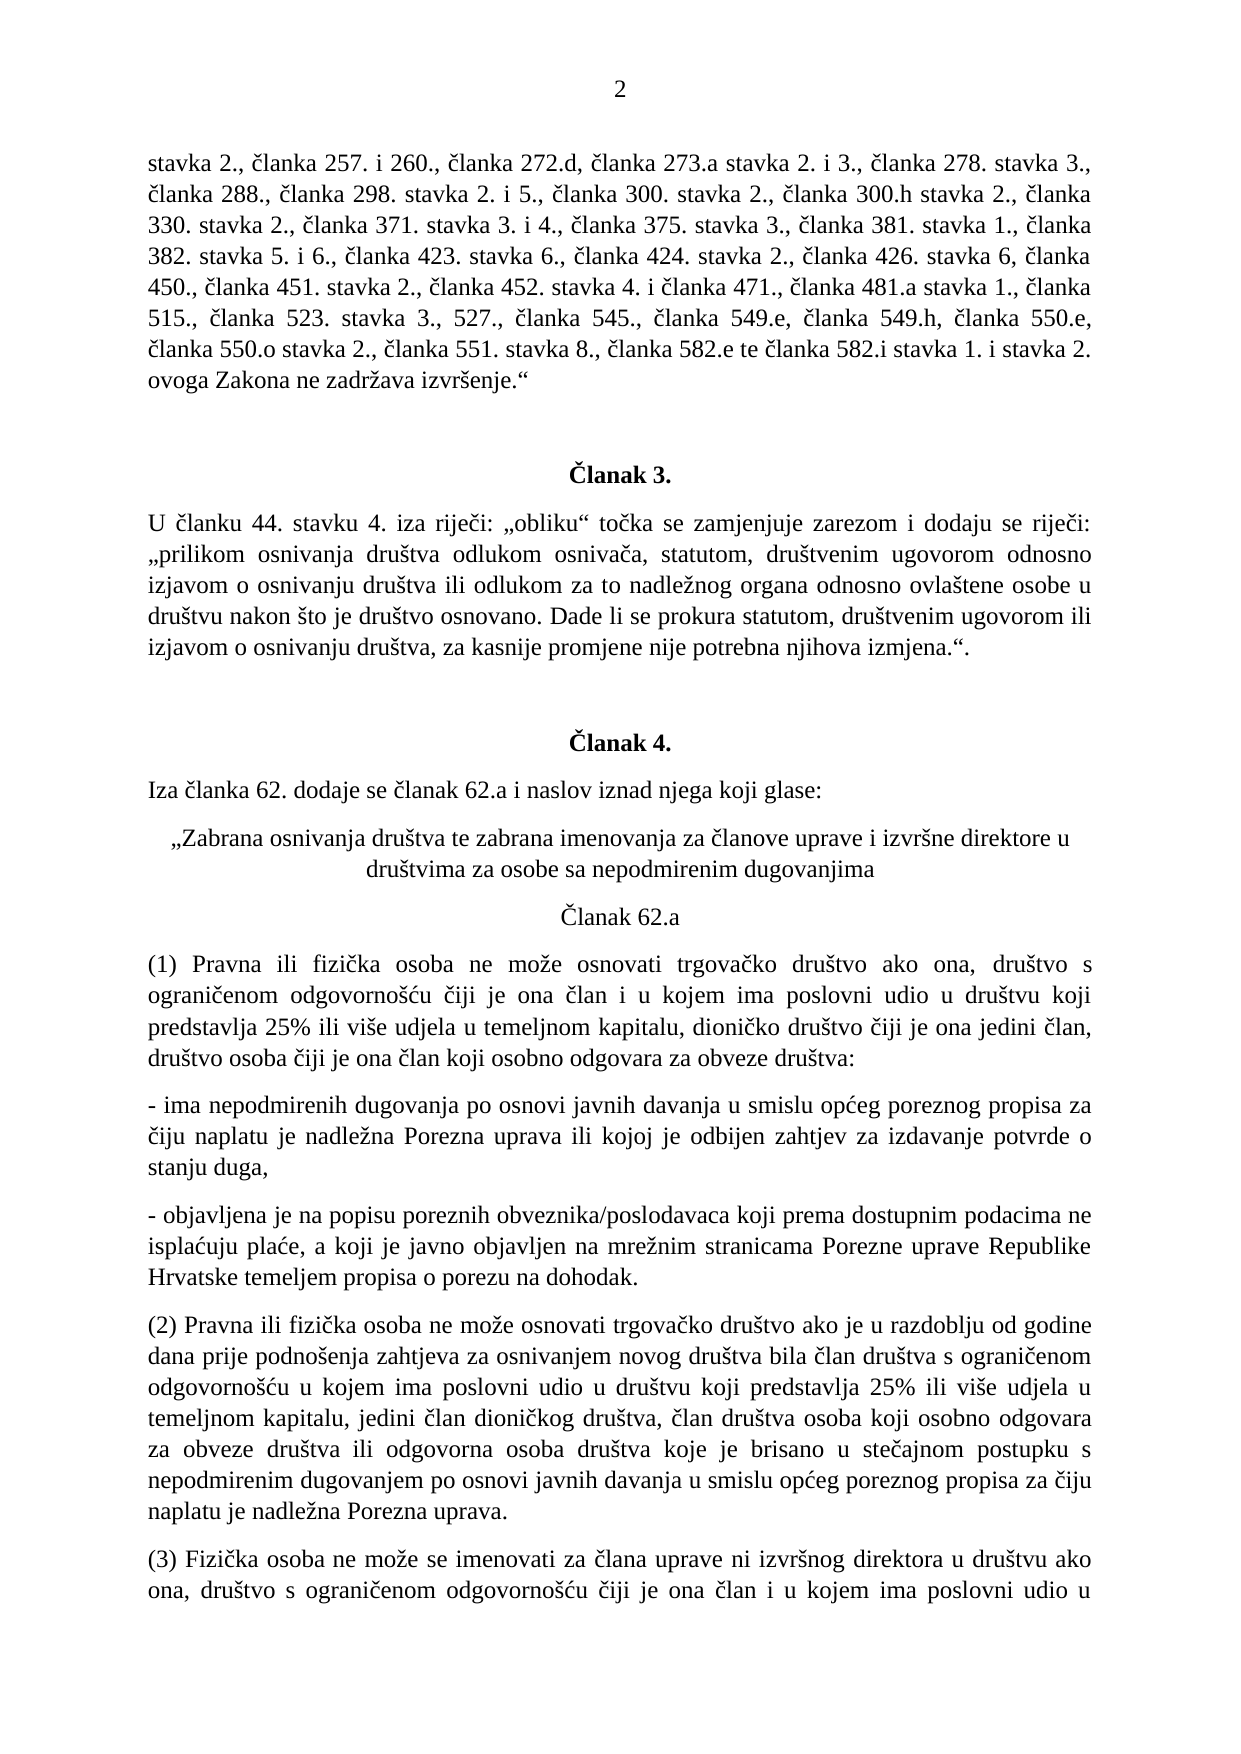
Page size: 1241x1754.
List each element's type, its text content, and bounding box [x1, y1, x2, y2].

text Članak 62.a [148, 902, 1093, 931]
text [148, 1544, 1093, 1604]
text (2) Pravna ili fizička osoba ne može osnovati trgovačko društvo ako je u razdoblju od godine dana prije podnošenja zahtjeva za osnivanjem novog društva bila član društva s ograničenom odgovornošću u kojem ima poslovni udio u društvu koji predstavlja 25% ili više udjela u temeljnom kapitalu, jedini član dioničkog društva, član društva osoba koji osobno odgovara za obveze društva ili odgovorna osoba društva koje je brisano u stečajnom postupku s nepodmirenim dugovanjem po osnovi javnih davanja u smislu općeg poreznog propisa za čiju naplatu je nadležna Porezna uprava. [148, 1310, 1093, 1525]
text (1) Pravna ili fizička osoba ne može osnovati trgovačko društvo ako ona, društvo s ograničenom odgovornošću čiji je ona član i u kojem ima poslovni udio u društvu koji predstavlja 25% ili više udjela u temeljnom kapitalu, dioničko društvo čiji je ona jedini član, društvo osoba čiji je ona član koji osobno odgovara za obveze društva: [148, 949, 1093, 1071]
text - ima nepodmirenih dugovanja po osnovi javnih davanja u smislu općeg poreznog propisa za čiju naplatu je nadležna Porezna uprava ili kojoj je odbijen zahtjev za izdavanje potvrde o stanju duga, [148, 1090, 1093, 1181]
text „Zabrana osnivanja društva te zabrana imenovanja za članove uprave i izvršne direktore u društvima za osobe sa nepodmirenim dugovanjima [148, 823, 1093, 883]
text U članku 44. stavku 4. iza riječi: „obliku“ točka se zamjenjuje zarezom i dodaju se riječi: „prilikom osnivanja društva odlukom osnivača, statutom, društvenim ugovorom odnosno izjavom o osnivanju društva ili odlukom za to nadležnog organa odnosno ovlaštene osobe u društvu nakon što je društvo osnovano. Dade li se prokura statutom, društvenim ugovorom ili izjavom o osnivanju društva, za kasnije promjene nije potrebna njihova izmjena.“. [148, 508, 1093, 661]
text - objavljena je na popisu poreznih obveznika/poslodavaca koji prema dostupnim podacima ne isplaćuju plaće, a koji je javno objavljen na mrežnim stranicama Porezne uprave Republike Hrvatske temeljem propisa o porezu na dohodak. [148, 1200, 1093, 1291]
text Članak 4. [148, 728, 1093, 756]
text Članak 3. [148, 460, 1093, 489]
text Iza članka 62. dodaje se članak 62.a i naslov iznad njega koji glase: [148, 775, 1093, 804]
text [148, 148, 1093, 394]
